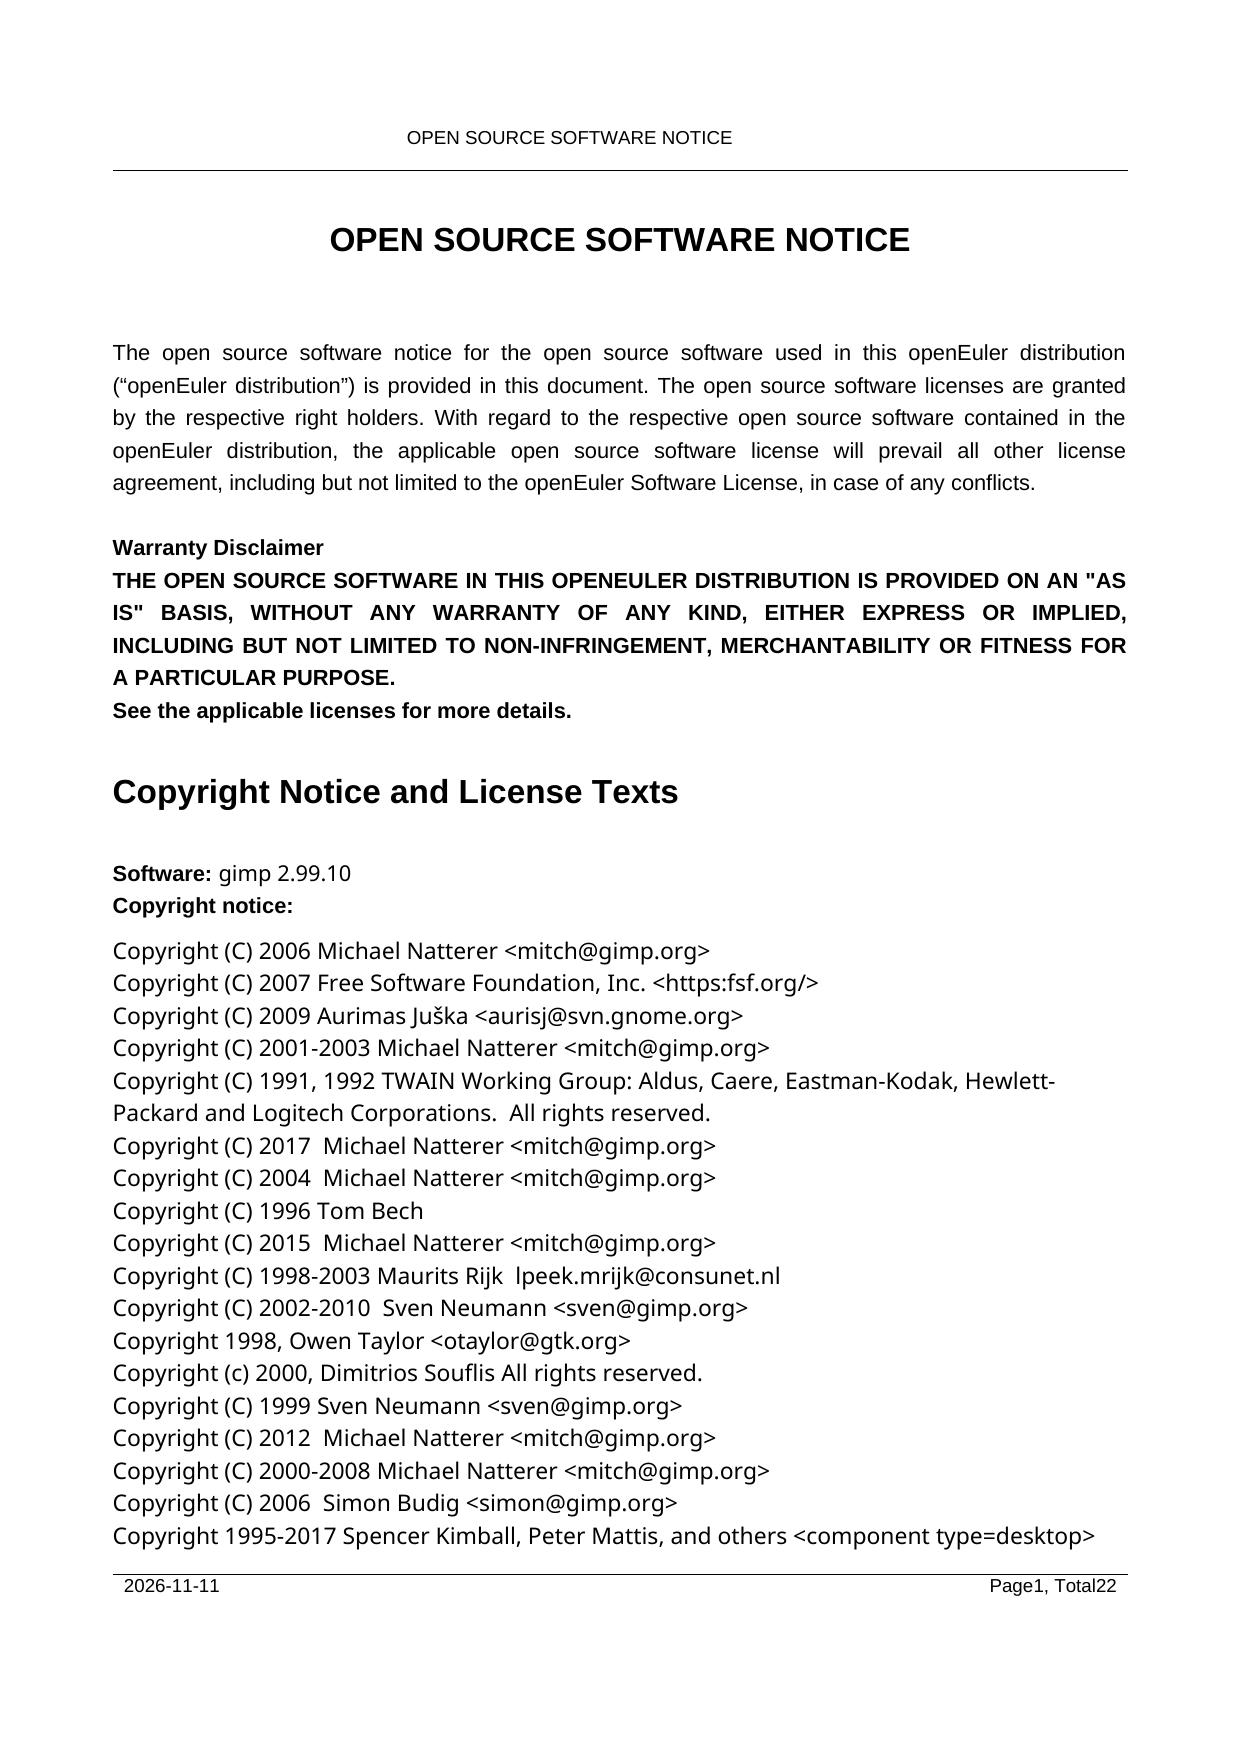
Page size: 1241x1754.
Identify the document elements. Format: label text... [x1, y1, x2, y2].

title Software: gimp 2.99.10 [112, 856, 1128, 889]
text THE OPEN SOURCE SOFTWARE IN THIS OPENEULER DISTRIBUTION IS PROVIDED ON AN "AS IS" BASIS, WITHOUT ANY WARRANTY OF ANY KIND, EITHER EXPRESS OR IMPLIED, INCLUDING BUT NOT LIMITED TO NON-INFRINGEMENT, MERCHANTABILITY OR FITNESS FOR A PARTICULAR PURPOSE. See the applicable licenses for more details. [112, 564, 1128, 726]
text OPEN SOURCE SOFTWARE NOTICE [112, 206, 1128, 271]
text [112, 934, 1128, 1551]
text Copyright Notice and License Texts [112, 759, 1128, 824]
text Copyright notice: [112, 889, 1128, 921]
text The open source software notice for the open source software used in this openEuler distribution (“openEuler distribution”) is provided in this document. The open source software licenses are granted by the respective right holders. With regard to the respective open source software contained in the openEuler distribution, the applicable open source software license will prevail all other license agreement, including but not limited to the openEuler Software License, in case of any conflicts. [112, 336, 1128, 499]
text Warranty Disclaimer [112, 531, 1128, 564]
